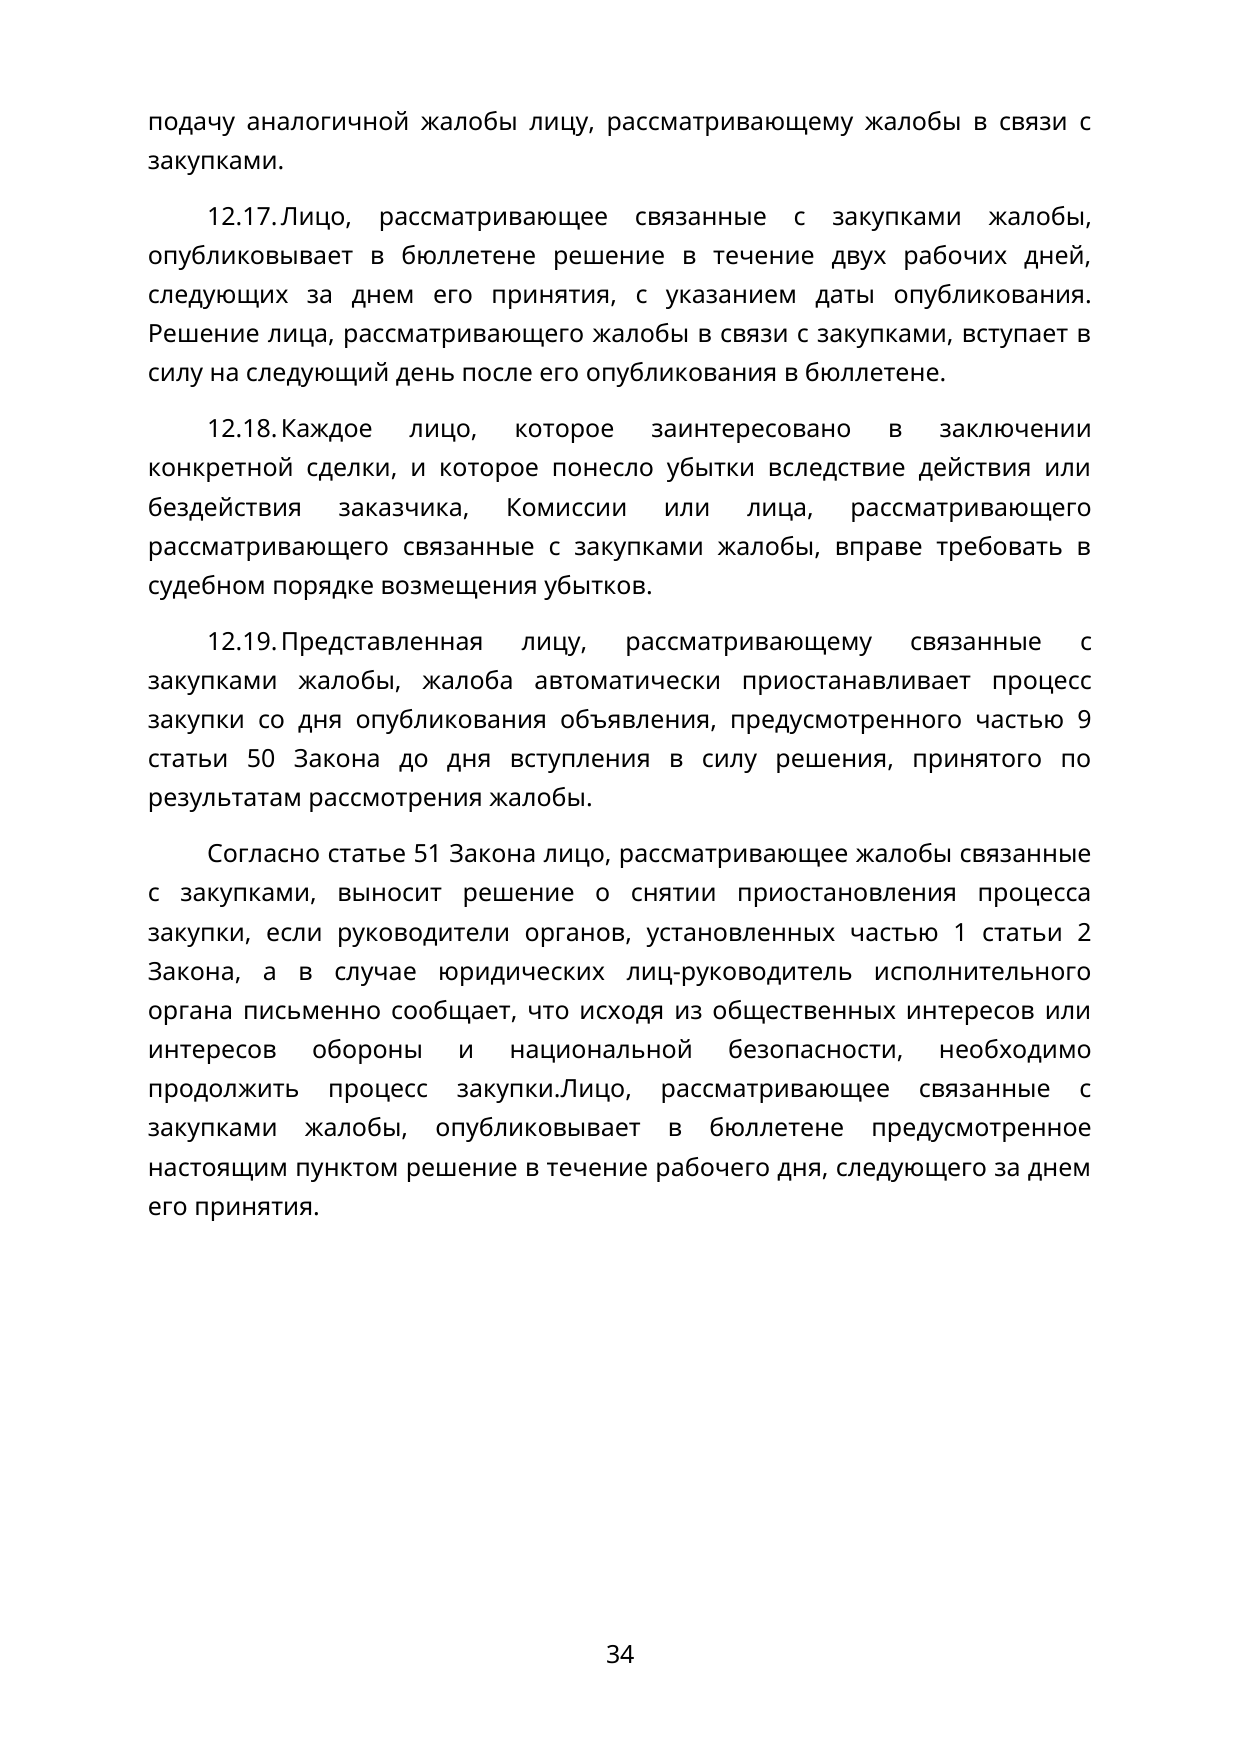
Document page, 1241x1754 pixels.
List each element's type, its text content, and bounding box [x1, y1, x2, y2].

text 12.19. Представленная лицу, рассматривающему связанные с закупками жалобы, жалоба автоматически приостанавливает процесс закупки со дня опубликования объявления, предусмотренного частью 9 статьи 50 Закона до дня вступления в силу решения, принятого по результатам рассмотрения жалобы. [148, 623, 1092, 814]
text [148, 103, 1092, 177]
text Согласно статье 51 Закона лицо, рассматривающее жалобы связанные с закупками, выносит решение о снятии приостановления процесса закупки, если руководители органов, установленных частью 1 статьи 2 Закона, а в случае юридических лиц-руководитель исполнительного органа письменно сообщает, что исходя из общественных интересов или интересов обороны и национальной безопасности, необходимо продолжить процесс закупки.Лицо, рассматривающее связанные с закупками жалобы, опубликовывает в бюллетене предусмотренное настоящим пунктом решение в течение рабочего дня, следующего за днем его принятия. [148, 836, 1092, 1222]
text 12.17. Лицо, рассматривающее связанные с закупками жалобы, опубликовывает в бюллетене решение в течение двух рабочих дней, следующих за днем его принятия, с указанием даты опубликования. Решение лица, рассматривающего жалобы в связи с закупками, вступает в силу на следующий день после его опубликования в бюллетене. [148, 198, 1092, 389]
text 12.18. Каждое лицо, которое заинтересовано в заключении конкретной сделки, и которое понесло убытки вследствие действия или бездействия заказчика, Комиссии или лица, рассматривающего рассматривающего связанные с закупками жалобы, вправе требовать в судебном порядке возмещения убытков. [148, 411, 1092, 602]
